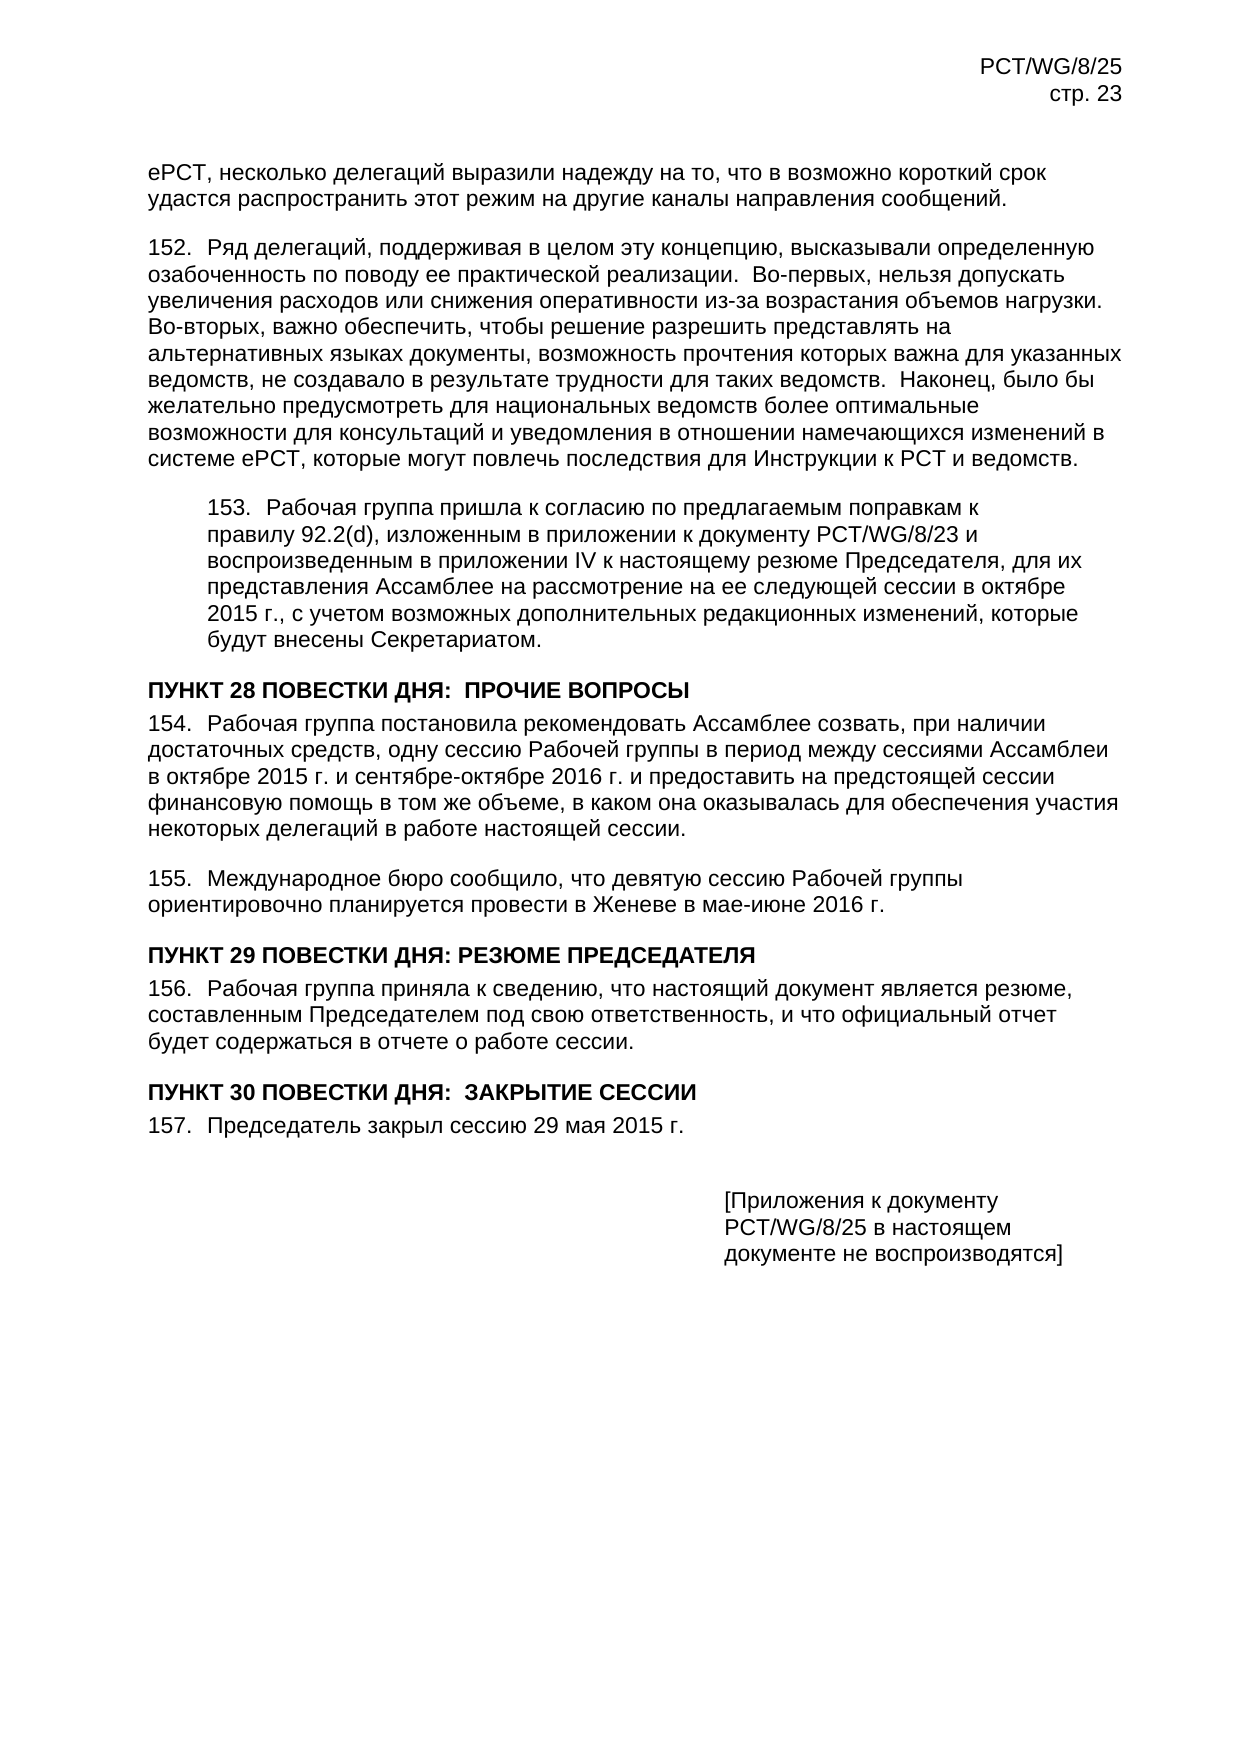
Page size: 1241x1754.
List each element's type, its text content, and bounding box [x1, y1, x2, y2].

text Рабочая группа пришла к согласию по предлагаемым поправкам к правилу 92.2(d), изложенным в приложении к документу PCT/WG/8/23 и воспроизведенным в приложении IV к настоящему резюме Председателя, для их представления Ассамблее на рассмотрение на ее следующей сессии в октябре 2015 г., с учетом возможных дополнительных редакционных изменений, которые будут внесены Секретариатом. [207, 494, 1122, 652]
subtitle пункт 29 повестки дня: резюме председателя [148, 942, 1122, 969]
text Ряд делегаций, поддерживая в целом эту концепцию, высказывали определенную озабоченность по поводу ее практической реализации. Во-первых, нельзя допускать увеличения расходов или снижения оперативности из-за возрастания объемов нагрузки. Во-вторых, важно обеспечить, чтобы решение разрешить представлять на альтернативных языках документы, возможность прочтения которых важна для указанных ведомств, не создавало в результате трудности для таких ведомств. Наконец, было бы желательно предусмотреть для национальных ведомств более оптимальные возможности для консультаций и уведомления в отношении намечающихся изменений в системе еРСТ, которые могут повлечь последствия для Инструкции к РСТ и ведомств. [148, 234, 1122, 471]
text [Приложения к документу PCT/WG/8/25 в настоящем документе не воспроизводятся] [724, 1187, 1122, 1266]
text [148, 158, 1122, 211]
text Международное бюро сообщило, что девятую сессию Рабочей группы ориентировочно планируется провести в Женеве в мае-июне 2016 г. [148, 865, 1122, 917]
subtitle пункт 30 повестки дня: закрытие сессии [148, 1079, 1122, 1105]
text Председатель закрыл сессию 29 мая 2015 г. [148, 1112, 1122, 1138]
text Рабочая группа постановила рекомендовать Ассамблее созвать, при наличии достаточных средств, одну сессию Рабочей группы в период между сессиями Ассамблеи в октябре 2015 г. и сентябре-октябре 2016 г. и предоставить на предстоящей сессии финансовую помощь в том же объеме, в каком она оказывалась для обеспечения участия некоторых делегаций в работе настоящей сессии. [148, 710, 1122, 842]
subtitle пункт 28 повестки дня: прочие вопросы [148, 677, 1122, 704]
text Рабочая группа приняла к сведению, что настоящий документ является резюме, составленным Председателем под свою ответственность, и что официальный отчет будет содержаться в отчете о работе сессии. [148, 975, 1122, 1054]
